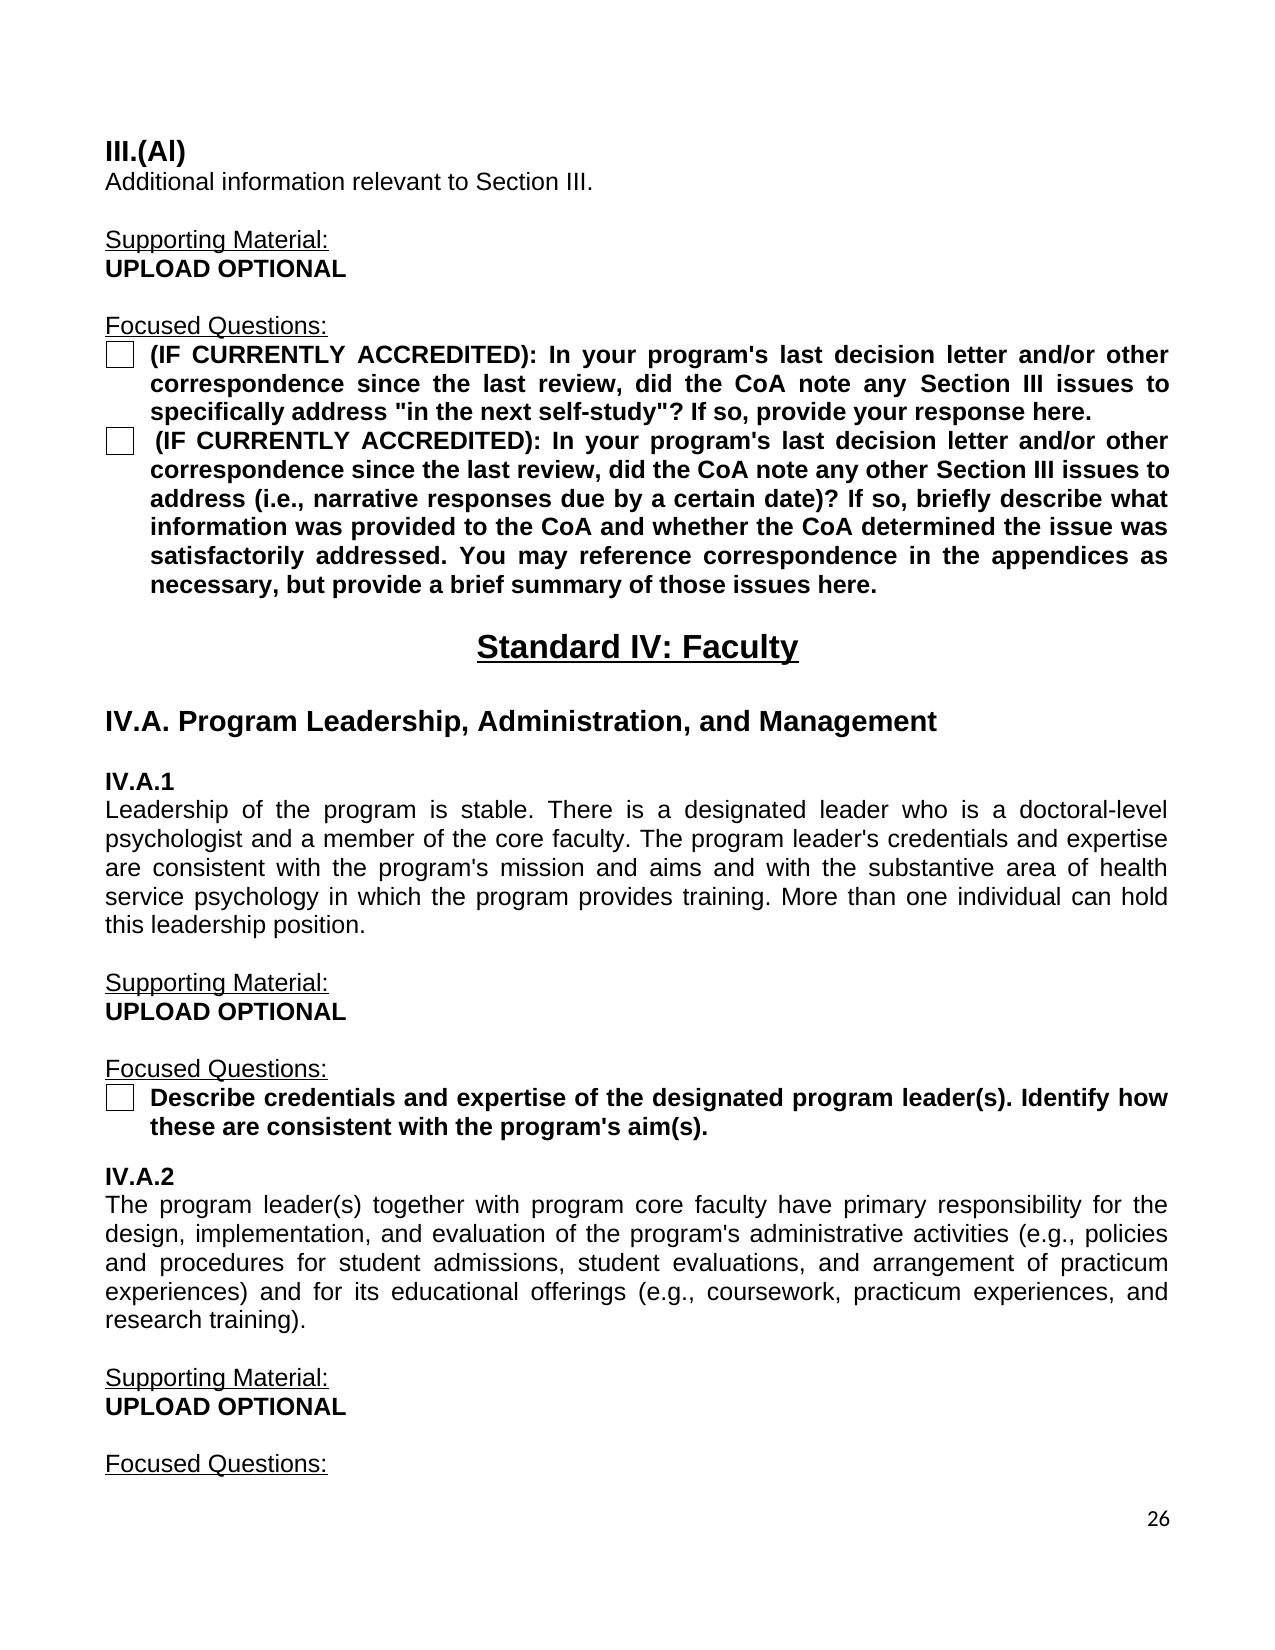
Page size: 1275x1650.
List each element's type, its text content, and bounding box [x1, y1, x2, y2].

text IV.A.1 [105, 766, 1170, 795]
text III.(Al) [105, 134, 1170, 167]
text Leadership of the program is stable. There is a designated leader who is a doctoral-level psychologist and a member of the core faculty. The program leader's credentials and expertise are consistent with the program's mission and aims and with the substantive area of health service psychology in which the program provides training. More than one individual can hold this leadership position. [105, 795, 1170, 939]
text (IF CURRENTLY ACCREDITED): In your program's last decision letter and/or other correspondence since the last review, did the CoA note any other Section III issues to address (i.e., narrative responses due by a certain date)? If so, briefly describe what information was provided to the CoA and whether the CoA determined the issue was satisfactorily addressed. You may reference correspondence in the appendices as necessary, but provide a brief summary of those issues here. [105, 426, 1170, 598]
text IV.A.2 [105, 1162, 1170, 1191]
text Focused Questions: [105, 1449, 1170, 1478]
text Standard IV: Faculty [105, 627, 1170, 666]
text UPLOAD OPTIONAL [105, 1392, 1170, 1421]
text (IF CURRENTLY ACCREDITED): In your program's last decision letter and/or other correspondence since the last review, did the CoA note any Section III issues to specifically address "in the next self-study"? If so, provide your response here. [105, 340, 1170, 426]
text IV.A. Program Leadership, Administration, and Management [105, 704, 1170, 738]
text The program leader(s) together with program core faculty have primary responsibility for the design, implementation, and evaluation of the program's administrative activities (e.g., policies and procedures for student admissions, student evaluations, and arrangement of practicum experiences) and for its educational offerings (e.g., coursework, practicum experiences, and research training). [105, 1191, 1170, 1334]
text Supporting Material: [105, 968, 1170, 996]
text Supporting Material: [105, 225, 1170, 253]
text Describe credentials and expertise of the designated program leader(s). Identify how these are consistent with the program's aim(s). [105, 1083, 1170, 1140]
text UPLOAD OPTIONAL [105, 996, 1170, 1025]
text Focused Questions: [105, 1054, 1170, 1083]
text UPLOAD OPTIONAL [105, 253, 1170, 282]
text Supporting Material: [105, 1363, 1170, 1392]
text Focused Questions: [105, 311, 1170, 340]
text Additional information relevant to Section III. [105, 167, 1170, 196]
